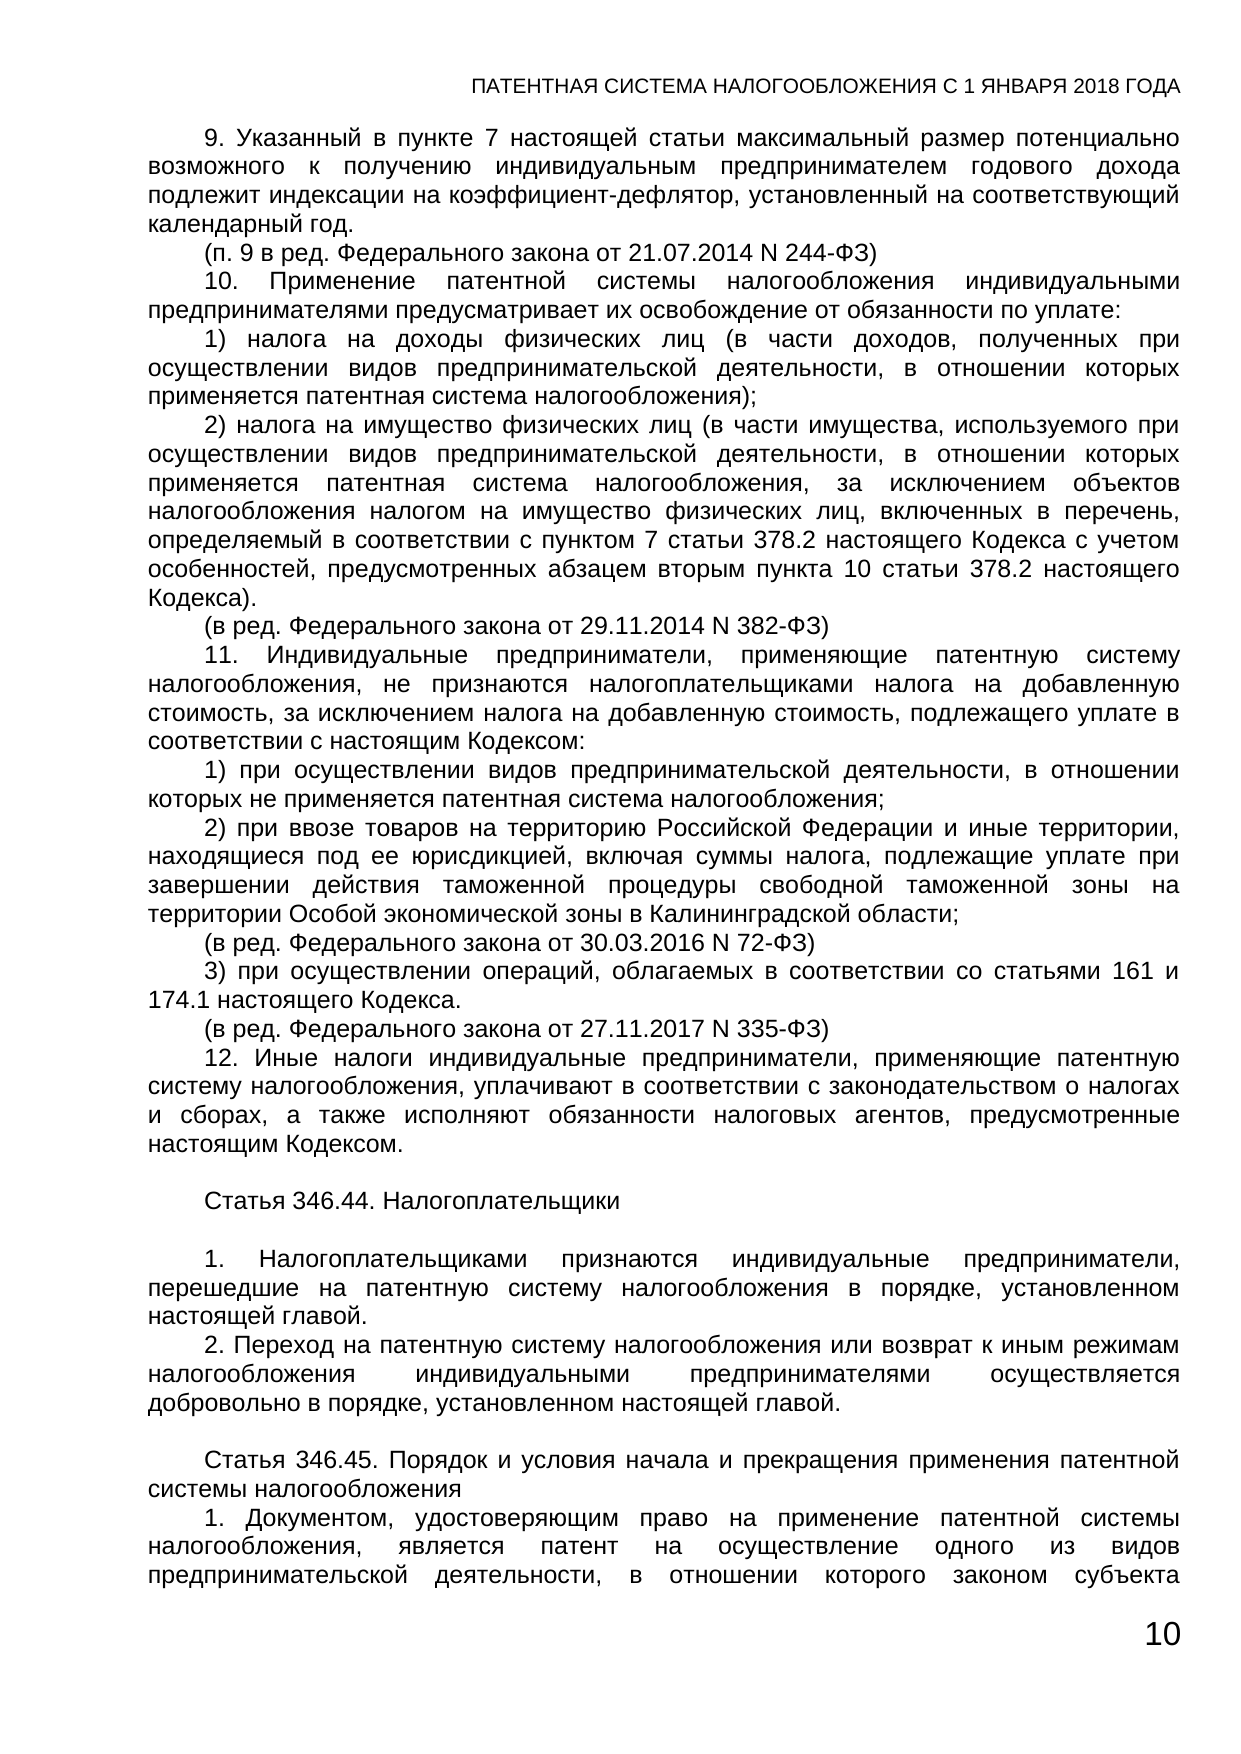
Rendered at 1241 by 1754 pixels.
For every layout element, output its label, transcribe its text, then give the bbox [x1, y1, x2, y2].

text (в ред. Федерального закона от 30.03.2016 N 72-ФЗ) [148, 927, 1181, 956]
text 2) при ввозе товаров на территорию Российской Федерации и иные территории, находящиеся под ее юрисдикцией, включая суммы налога, подлежащие уплате при завершении действия таможенной процедуры свободной таможенной зоны на территории Особой экономической зоны в Калининградской области; [148, 812, 1181, 927]
text (п. 9 в ред. Федерального закона от 21.07.2014 N 244-ФЗ) [148, 237, 1181, 266]
text 11. Индивидуальные предприниматели, применяющие патентную систему налогообложения, не признаются налогоплательщиками налога на добавленную стоимость, за исключением налога на добавленную стоимость, подлежащего уплате в соответствии с настоящим Кодексом: [148, 640, 1181, 755]
text (в ред. Федерального закона от 27.11.2017 N 335-ФЗ) [148, 1014, 1181, 1042]
text 12. Иные налоги индивидуальные предприниматели, применяющие патентную систему налогообложения, уплачивают в соответствии с законодательством о налогах и сборах, а также исполняют обязанности налоговых агентов, предусмотренные настоящим Кодексом. [148, 1042, 1181, 1157]
text 1) при осуществлении видов предпринимательской деятельности, в отношении которых не применяется патентная система налогообложения; [148, 755, 1181, 812]
text Статья 346.45. Порядок и условия начала и прекращения применения патентной системы налогообложения [148, 1445, 1181, 1502]
text 3) при осуществлении операций, облагаемых в соответствии со статьями 161 и 174.1 настоящего Кодекса. [148, 956, 1181, 1014]
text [148, 1502, 1181, 1589]
text 10. Применение патентной системы налогообложения индивидуальными предпринимателями предусматривает их освобождение от обязанности по уплате: [148, 266, 1181, 324]
text 9. Указанный в пункте 7 настоящей статьи максимальный размер потенциально возможного к получению индивидуальным предпринимателем годового дохода подлежит индексации на коэффициент-дефлятор, установленный на соответствующий календарный год. [148, 122, 1181, 237]
text 1. Налогоплательщиками признаются индивидуальные предприниматели, перешедшие на патентную систему налогообложения в порядке, установленном настоящей главой. [148, 1244, 1181, 1330]
text 2) налога на имущество физических лиц (в части имущества, используемого при осуществлении видов предпринимательской деятельности, в отношении которых применяется патентная система налогообложения, за исключением объектов налогообложения налогом на имущество физических лиц, включенных в перечень, определяемый в соответствии с пунктом 7 статьи 378.2 настоящего Кодекса с учетом особенностей, предусмотренных абзацем вторым пункта 10 статьи 378.2 настоящего Кодекса). [148, 410, 1181, 611]
text 2. Переход на патентную систему налогообложения или возврат к иным режимам налогообложения индивидуальными предпринимателями осуществляется добровольно в порядке, установленном настоящей главой. [148, 1330, 1181, 1416]
text 1) налога на доходы физических лиц (в части доходов, полученных при осуществлении видов предпринимательской деятельности, в отношении которых применяется патентная система налогообложения); [148, 324, 1181, 410]
text (в ред. Федерального закона от 29.11.2014 N 382-ФЗ) [148, 611, 1181, 640]
text Статья 346.44. Налогоплательщики [148, 1186, 1181, 1215]
